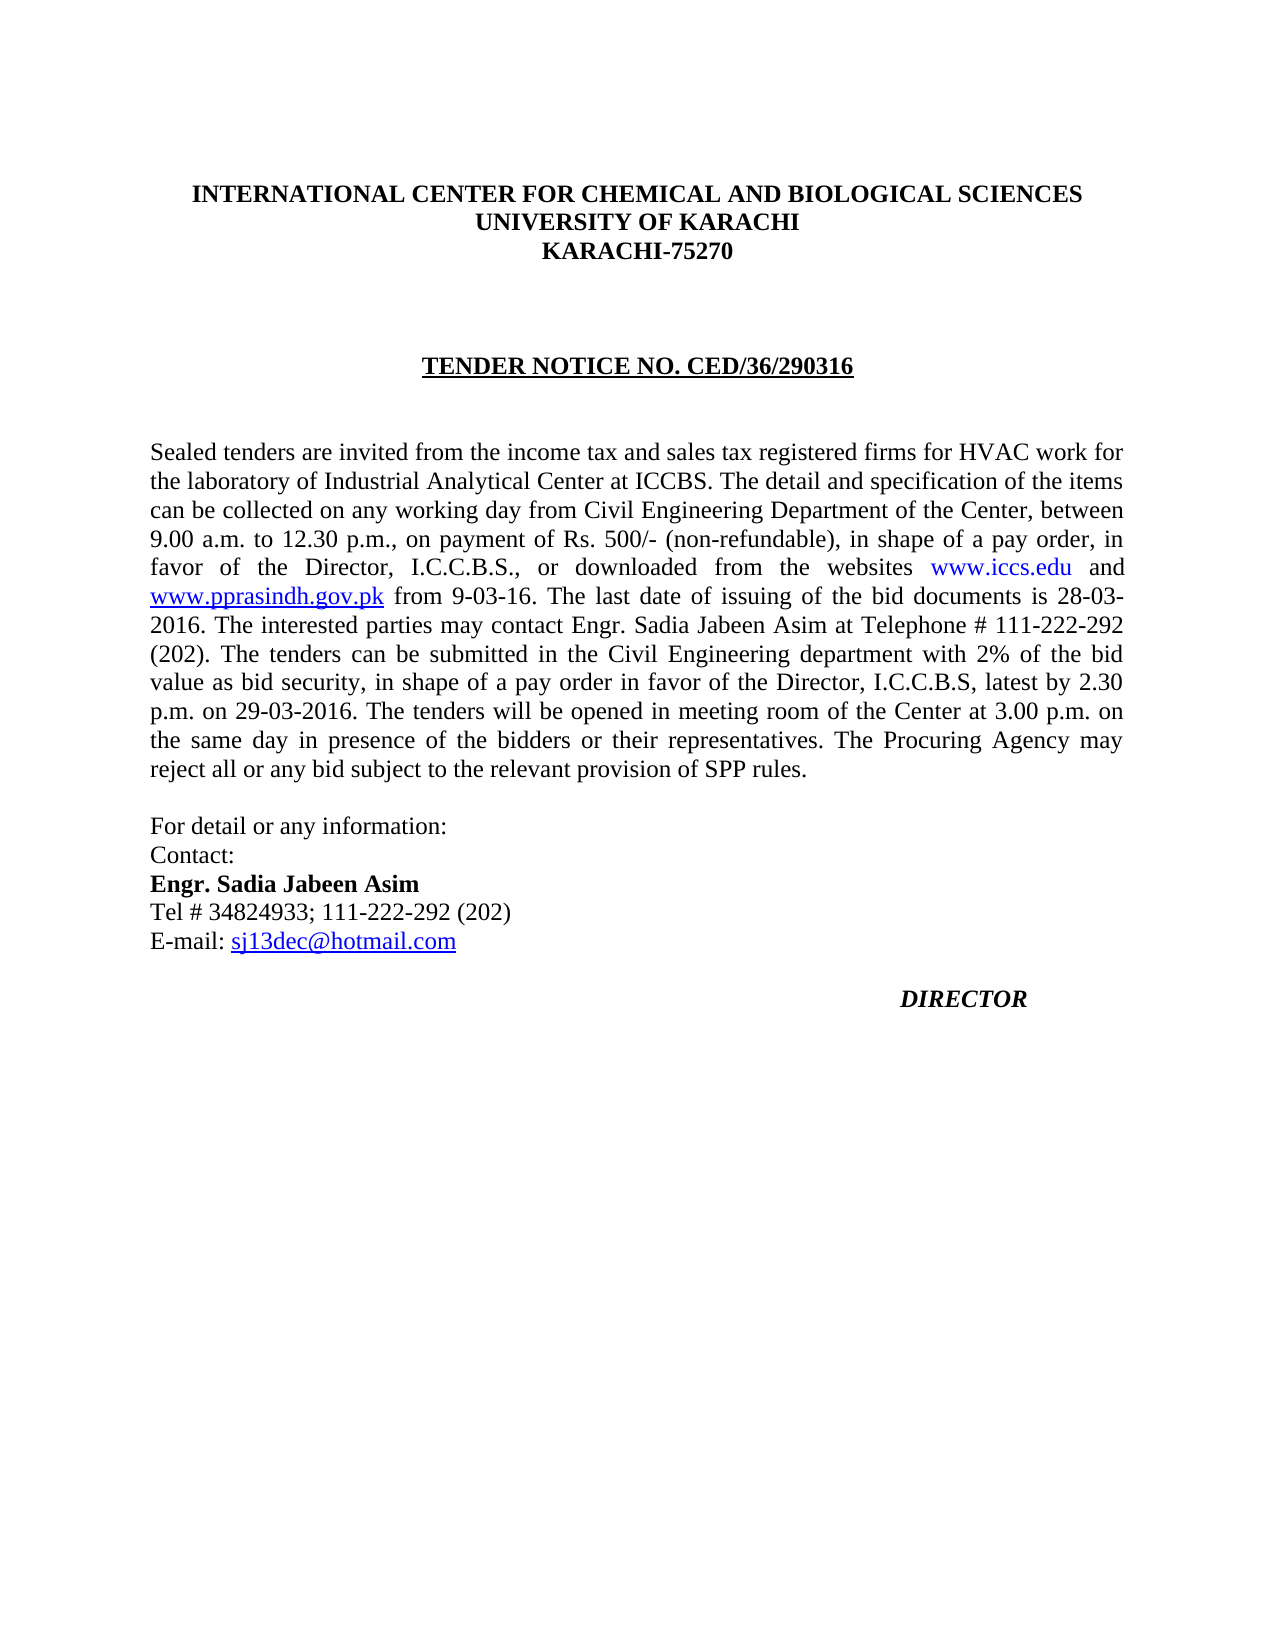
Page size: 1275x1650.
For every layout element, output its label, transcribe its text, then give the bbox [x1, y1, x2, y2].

text DIRECTOR [825, 984, 1125, 1012]
text TENDER NOTICE NO. CED/36/290316 [150, 351, 1125, 380]
text E-mail: sj13dec@hotmail.com [150, 926, 1125, 955]
text Engr. Sadia Jabeen Asim [150, 869, 1125, 897]
text Tel # 34824933; 111-222-292 (202) [150, 897, 1125, 926]
text Contact: [150, 840, 1125, 869]
text KARACHI-75270 [150, 236, 1125, 265]
text INTERNATIONAL CENTER FOR CHEMICAL AND BIOLOGICAL SCIENCES [150, 179, 1125, 207]
text Sealed tenders are invited from the income tax and sales tax registered firms for HVAC work for the laboratory of Industrial Analytical Center at ICCBS. The detail and specification of the items can be collected on any working day from Civil Engineering Department of the Center, between 9.00 a.m. to 12.30 p.m., on payment of Rs. 500/- (non-refundable), in shape of a pay order, in favor of the Director, I.C.C.B.S., or downloaded from the websites www.iccs.edu and www.pprasindh.gov.pk from 9-03-16. The last date of issuing of the bid documents is 28-03-2016. The interested parties may contact Engr. Sadia Jabeen Asim at Telephone # 111-222-292 (202). The tenders can be submitted in the Civil Engineering department with 2% of the bid value as bid security, in shape of a pay order in favor of the Director, I.C.C.B.S, latest by 2.30 p.m. on 29-03-2016. The tenders will be opened in meeting room of the Center at 3.00 p.m. on the same day in presence of the bidders or their representatives. The Procuring Agency may reject all or any bid subject to the relevant provision of SPP rules. [150, 437, 1125, 782]
text For detail or any information: [150, 811, 1125, 840]
